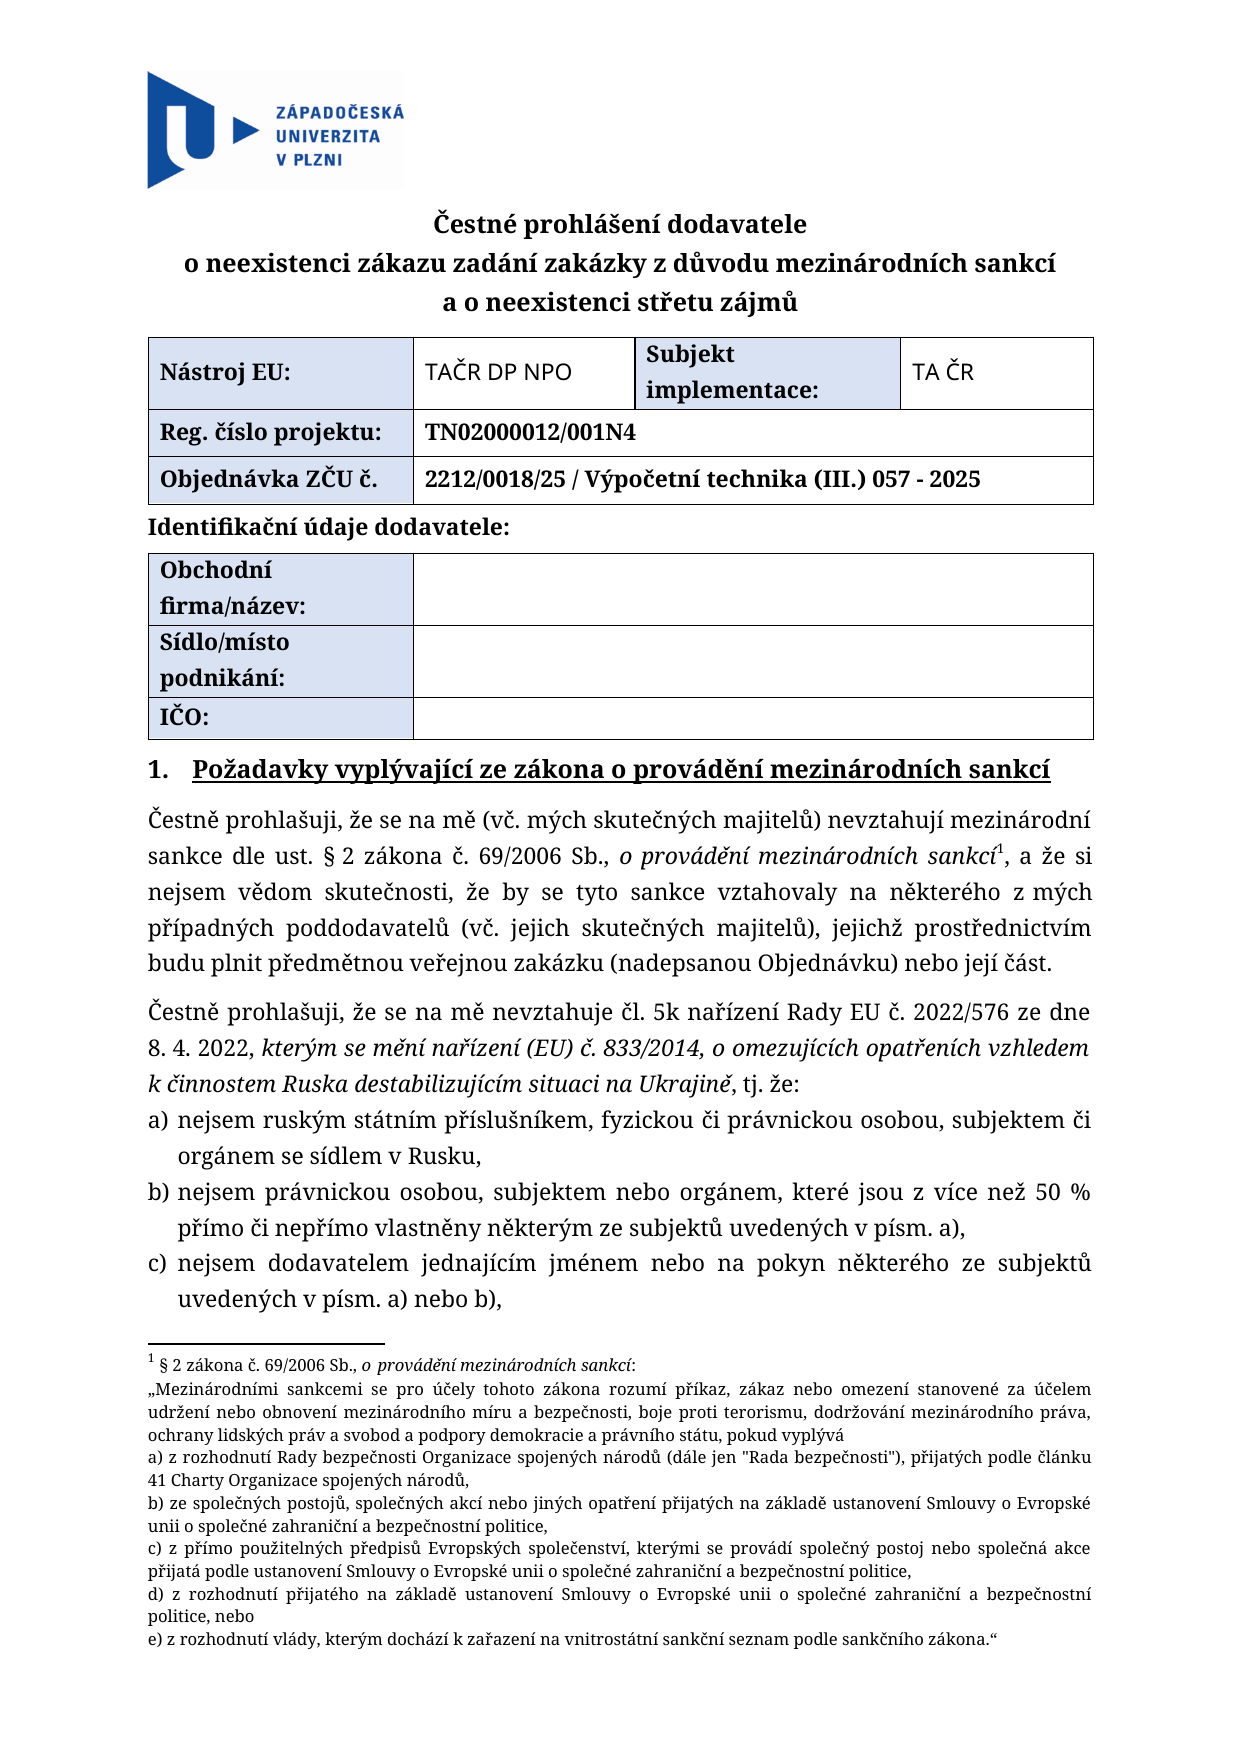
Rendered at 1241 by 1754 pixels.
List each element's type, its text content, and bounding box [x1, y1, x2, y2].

text Čestně prohlašuji, že se na mě nevztahuje čl. 5k nařízení Rady EU č. 2022/576 ze dne 8. 4. 2022, kterým se mění nařízení (EU) č. 833/2014, o omezujících opatřeních vzhledem k činnostem Ruska destabilizujícím situaci na Ukrajině, tj. že: [148, 996, 1093, 1099]
table_cell Reg. číslo projektu: [149, 410, 413, 456]
table_header Obchodní firma/název: [149, 554, 413, 625]
table_cell 2212/0018/25 / Výpočetní technika (III.) 057 - 2025 [414, 457, 1093, 503]
table_header TA ČR [901, 338, 1093, 409]
table_header Nástroj EU: [149, 338, 413, 409]
table_cell Objednávka ZČU č. [149, 457, 413, 503]
list nejsem dodavatelem jednajícím jménem nebo na pokyn některého ze subjektů uvedených v písm. a) nebo b), [148, 1247, 1093, 1314]
table_cell [414, 626, 1093, 697]
text Čestné prohlášení dodavatele [148, 207, 1093, 241]
text Čestně prohlašuji, že se na mě (vč. mých skutečných majitelů) nevztahují mezinárodní sankce dle ust. § 2 zákona č. 69/2006 Sb., o provádění mezinárodních sankcí, a že si nejsem vědom skutečnosti, že by se tyto sankce vztahovaly na některého z mých případných poddodavatelů (vč. jejich skutečných majitelů), jejichž prostřednictvím budu plnit předmětnou veřejnou zakázku (nadepsanou Objednávku) nebo její část. [148, 804, 1093, 979]
subtitle 1. Požadavky vyplývající ze zákona o provádění mezinárodních sankcí [148, 752, 1093, 786]
table_header TAČR DP NPO [414, 338, 634, 409]
table_cell IČO: [149, 698, 413, 738]
picture [147, 71, 404, 189]
table_header [414, 554, 1093, 625]
table_header Subjekt implementace: [636, 338, 900, 409]
list nejsem právnickou osobou, subjektem nebo orgánem, které jsou z více než 50 % přímo či nepřímo vlastněny některým ze subjektů uvedených v písm. a), [148, 1176, 1093, 1243]
table_cell TN02000012/001N4 [414, 410, 1093, 456]
table_cell Sídlo/místo podnikání: [149, 626, 413, 697]
text Identifikační údaje dodavatele: [148, 511, 1093, 542]
table_cell [414, 698, 1093, 738]
list nejsem ruským státním příslušníkem, fyzickou či právnickou osobou, subjektem či orgánem se sídlem v Rusku, [148, 1104, 1093, 1171]
text o neexistenci zákazu zadání zakázky z důvodu mezinárodních sankcí a o neexistenci střetu zájmů [148, 246, 1093, 319]
